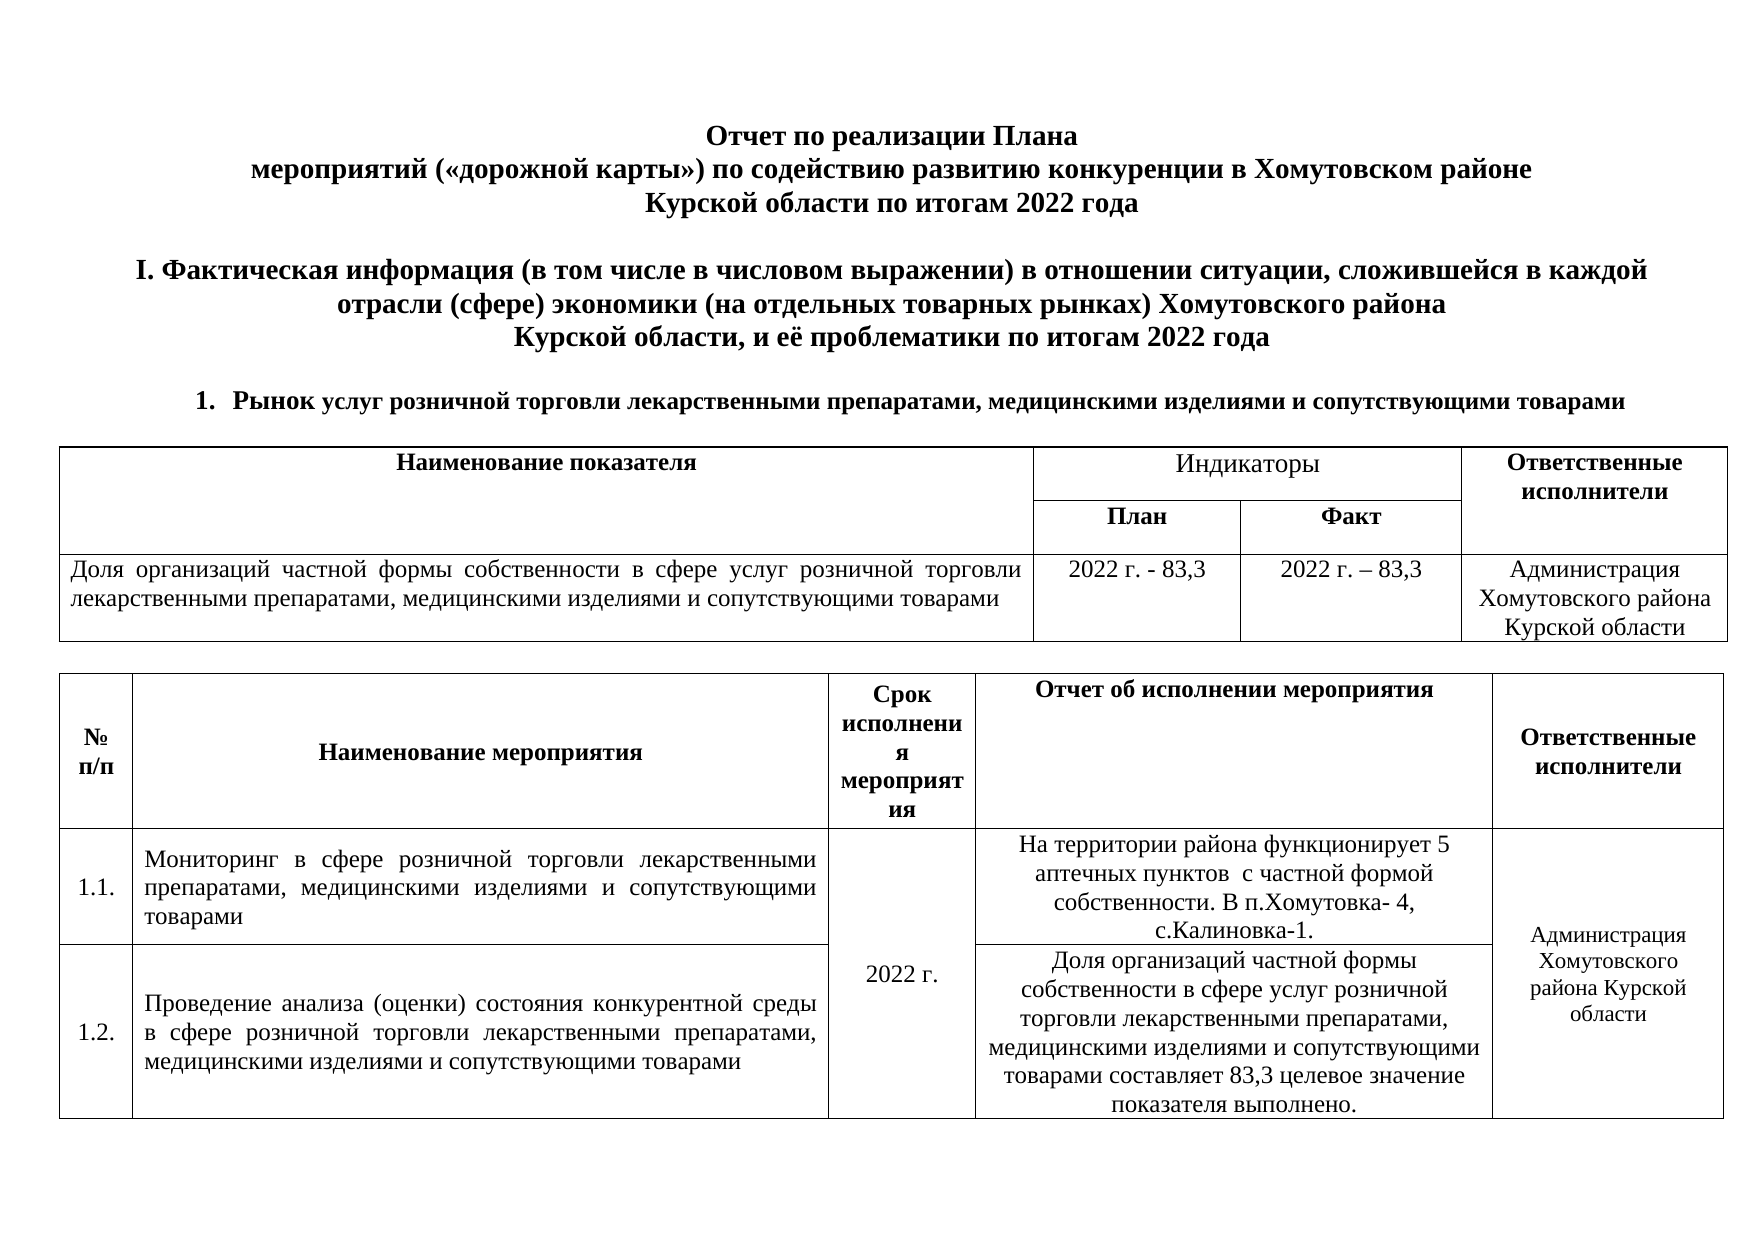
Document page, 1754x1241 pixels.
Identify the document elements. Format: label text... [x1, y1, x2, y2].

table_cell На территории района функционирует 5 аптечных пунктов с частной формой собственности. В п.Хомутовка- 4, с.Калиновка-1. [976, 829, 1492, 944]
table_cell 1.2. [60, 945, 132, 1118]
table_header Ответственные исполнители [1493, 674, 1723, 828]
table_cell Мониторинг в сфере розничной торговли лекарственными препаратами, медицинскими изделиями и сопутствующими товарами [133, 829, 828, 944]
table_cell Факт [1241, 501, 1461, 553]
table_header Индикаторы [1034, 448, 1461, 500]
text мероприятий («дорожной карты») по содействию развитию конкуренции в Хомутовском районе [118, 152, 1665, 185]
table_header № п/п [60, 674, 132, 828]
table_header Ответственные исполнители [1462, 448, 1727, 553]
table_cell 2022 г. – 83,3 [1241, 555, 1461, 641]
table_cell Доля организаций частной формы собственности в сфере услуг розничной торговли лекарственными препаратами, медицинскими изделиями и сопутствующими товарами [60, 555, 1033, 641]
table_cell Администрация Хомутовского района Курской области [1493, 829, 1723, 1118]
text Курской области по итогам 2022 года [118, 185, 1665, 219]
table_header Отчет об исполнении мероприятия [976, 674, 1492, 828]
list Рынок услуг розничной торговли лекарственными препаратами, медицинскими изделиями и сопутствующими товарами [156, 384, 1665, 415]
table_cell План [1034, 501, 1240, 553]
text I. Фактическая информация (в том числе в числовом выражении) в отношении ситуации, сложившейся в каждой отрасли (сфере) экономики (на отдельных товарных рынках) Хомутовского района [118, 252, 1665, 319]
table_cell Администрация Хомутовского района Курской области [1462, 555, 1727, 641]
table_cell 2022 г. - 83,3 [1034, 555, 1240, 641]
table_cell 1.1. [60, 829, 132, 944]
table_header Срок исполнения мероприятия [829, 674, 975, 828]
table_header Наименование показателя [60, 448, 1033, 553]
text Курской области, и её проблематики по итогам 2022 года [118, 319, 1665, 353]
table_cell Проведение анализа (оценки) состояния конкурентной среды в сфере розничной торговли лекарственными препаратами, медицинскими изделиями и сопутствующими товарами [133, 945, 828, 1118]
text Отчет по реализации Плана [118, 118, 1665, 152]
table_cell Доля организаций частной формы собственности в сфере услуг розничной торговли лекарственными препаратами, медицинскими изделиями и сопутствующими товарами составляет 83,3 целевое значение показателя выполнено. [976, 945, 1492, 1118]
table_cell 2022 г. [829, 829, 975, 1118]
table_header Наименование мероприятия [133, 674, 828, 828]
